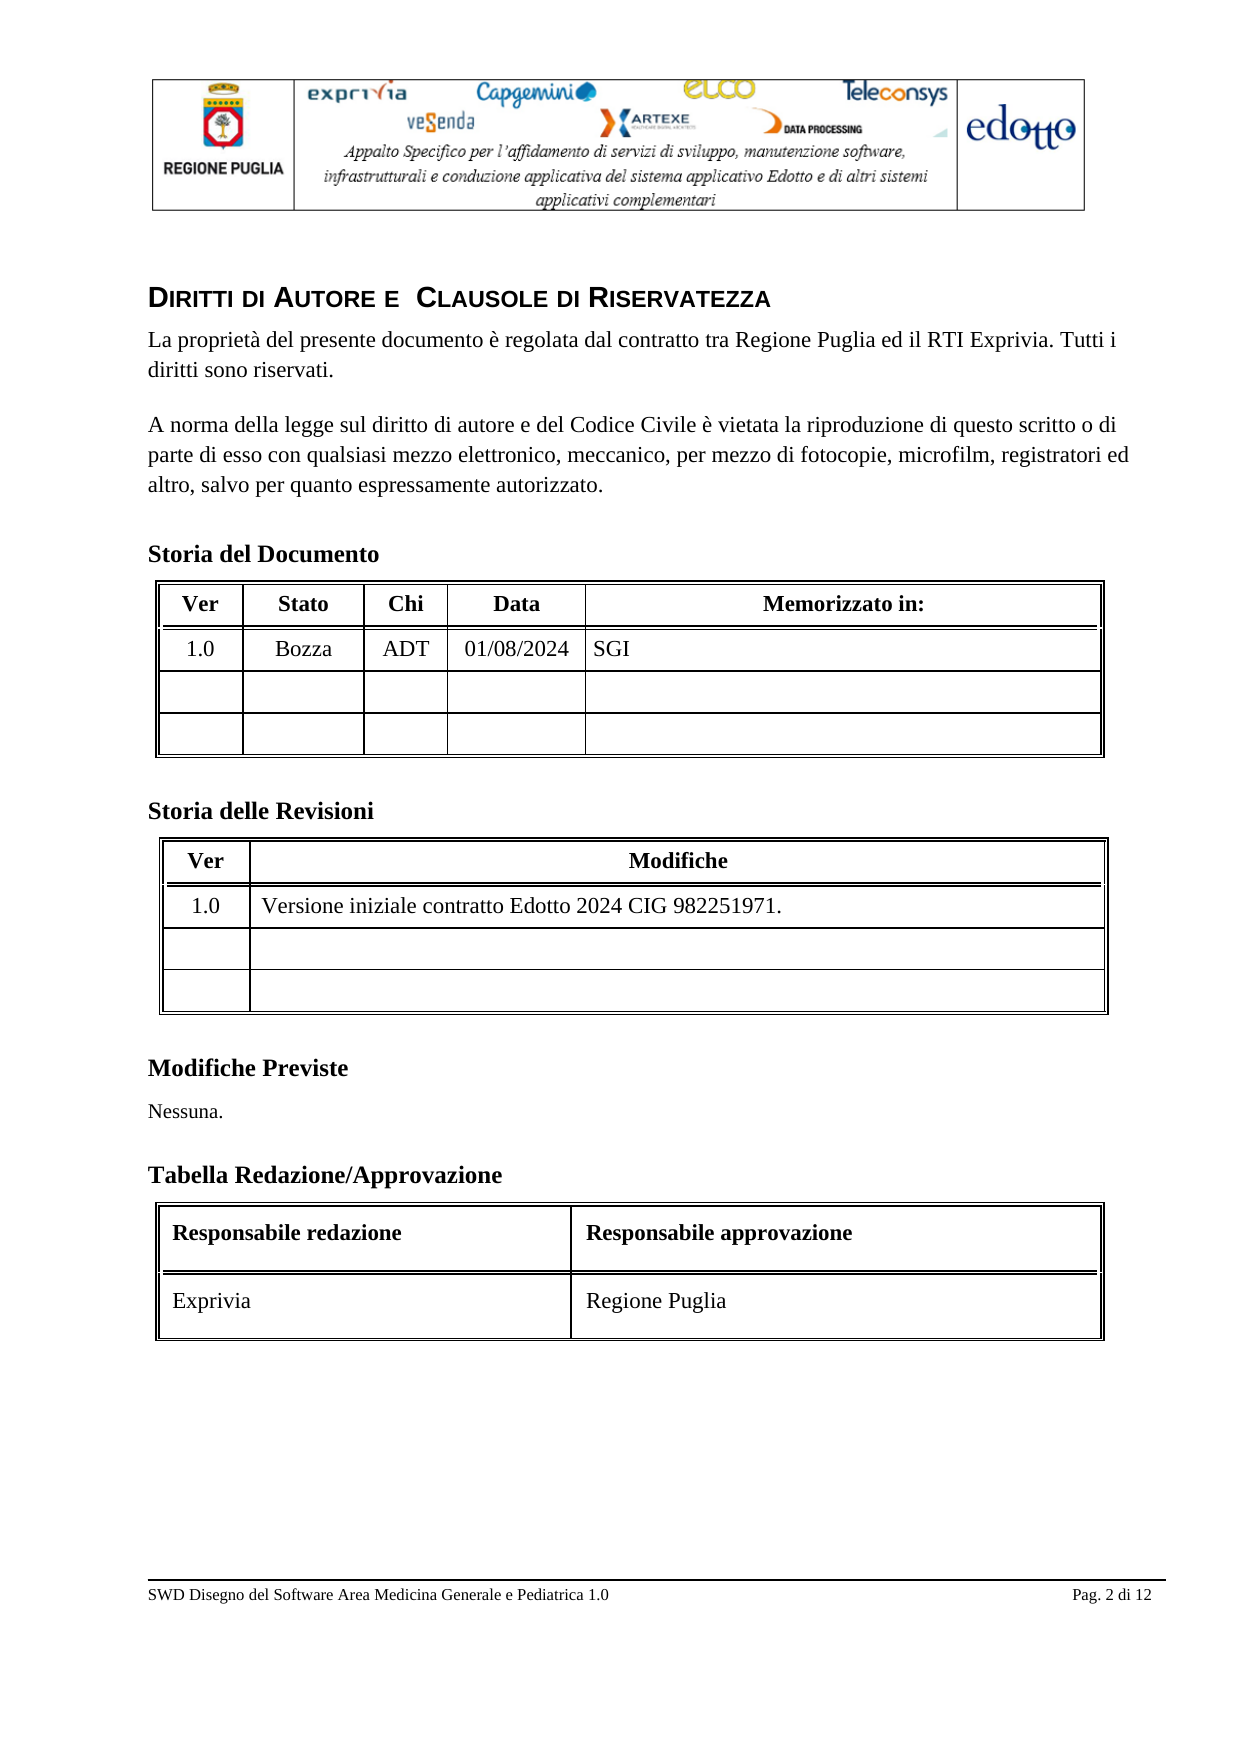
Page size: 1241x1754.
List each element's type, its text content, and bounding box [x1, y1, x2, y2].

table_cell Bozza [244, 630, 363, 670]
table_header Modifiche [251, 842, 1104, 882]
table_header Responsabile approvazione [572, 1207, 1100, 1270]
table_cell [244, 672, 363, 712]
text Nessuna. [148, 1094, 1166, 1123]
table_header Ver [164, 842, 249, 882]
table_cell 1.0 [161, 882, 249, 927]
list Storia delle Revisioni [148, 796, 1118, 825]
table_cell [586, 672, 1100, 712]
table_cell [365, 714, 447, 754]
list Tabella Redazione/Approvazione [148, 1161, 1118, 1189]
list Diritti di Autore e Clausole di Riservatezza [148, 279, 1166, 313]
table_cell Versione iniziale contratto Edotto 2024 CIG 982251971. [251, 882, 1106, 927]
list Modifiche Previste [148, 1053, 1118, 1081]
table_cell [448, 672, 585, 712]
list Storia del Documento [148, 539, 1118, 568]
table_cell [164, 929, 249, 969]
table_cell [244, 714, 363, 754]
table_cell [251, 970, 1104, 1011]
table_header Stato [244, 585, 363, 625]
table_cell Regione Puglia [572, 1270, 1102, 1338]
table_cell [586, 714, 1100, 754]
table_header Ver [160, 585, 242, 625]
table_cell [448, 714, 585, 754]
table_header Responsabile redazione [160, 1207, 570, 1270]
text La proprietà del presente documento è regolata dal contratto tra Regione Puglia ed il RTI Exprivia. Tutti i diritti sono riservati. [148, 326, 1137, 382]
table_header Data [448, 585, 585, 625]
text A norma della legge sul diritto di autore e del Codice Civile è vietata la riproduzione di questo scritto o di parte di esso con qualsiasi mezzo elettronico, meccanico, per mezzo di fotocopie, microfilm, registratori ed altro, salvo per quanto espressamente autorizzato. [148, 411, 1137, 498]
table_cell ADT [365, 630, 447, 670]
table_cell [164, 970, 249, 1011]
table_header Memorizzato in: [586, 585, 1100, 625]
table_cell 01/08/2024 [448, 630, 585, 670]
table_cell Exprivia [157, 1270, 570, 1338]
table_cell [251, 929, 1104, 969]
table_cell 1.0 [157, 625, 242, 670]
picture [147, 73, 1093, 218]
table_cell SGI [586, 625, 1102, 670]
table_cell [160, 672, 242, 712]
table_header Chi [365, 585, 447, 625]
table_cell [160, 714, 242, 754]
table_cell [365, 672, 447, 712]
